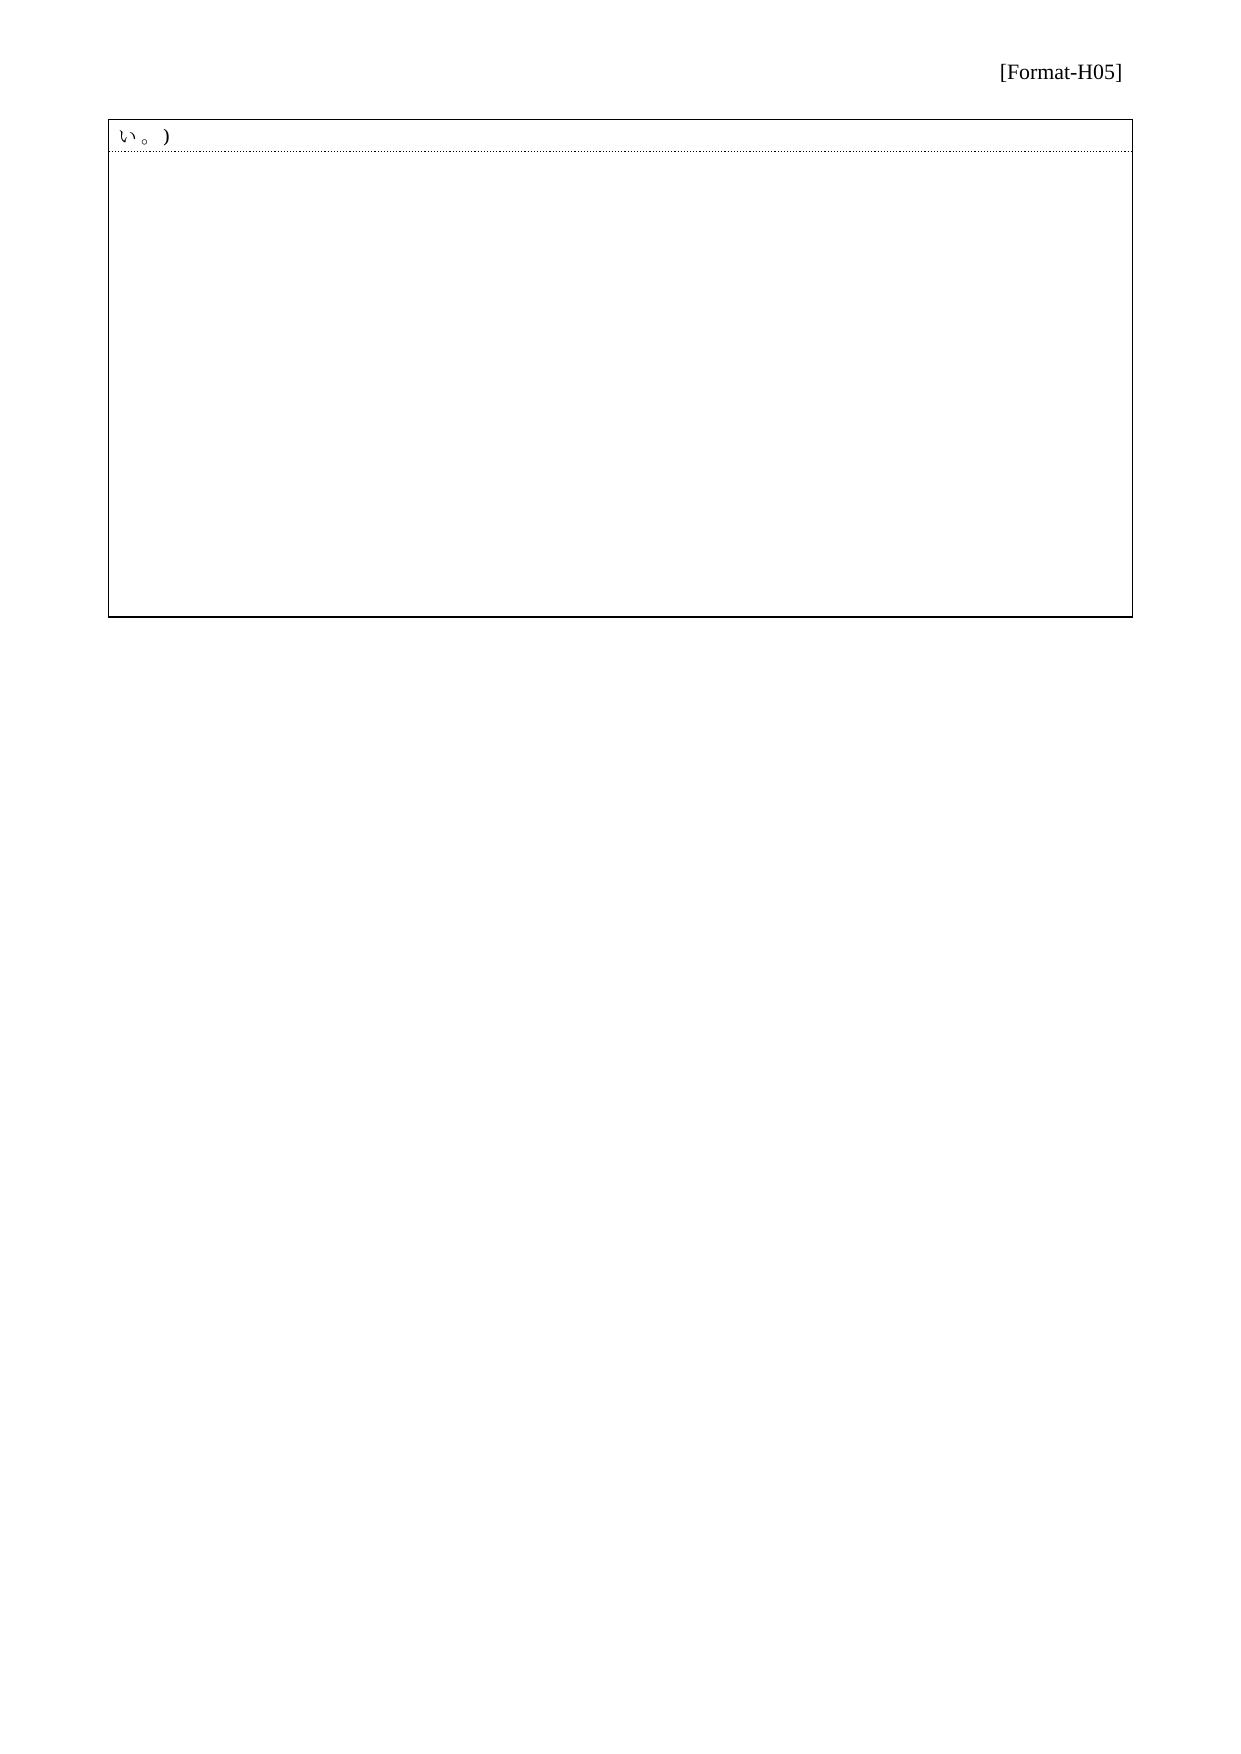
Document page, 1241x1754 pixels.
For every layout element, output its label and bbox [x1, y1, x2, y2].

table_cell [109, 151, 1132, 616]
table_header [109, 120, 1132, 151]
